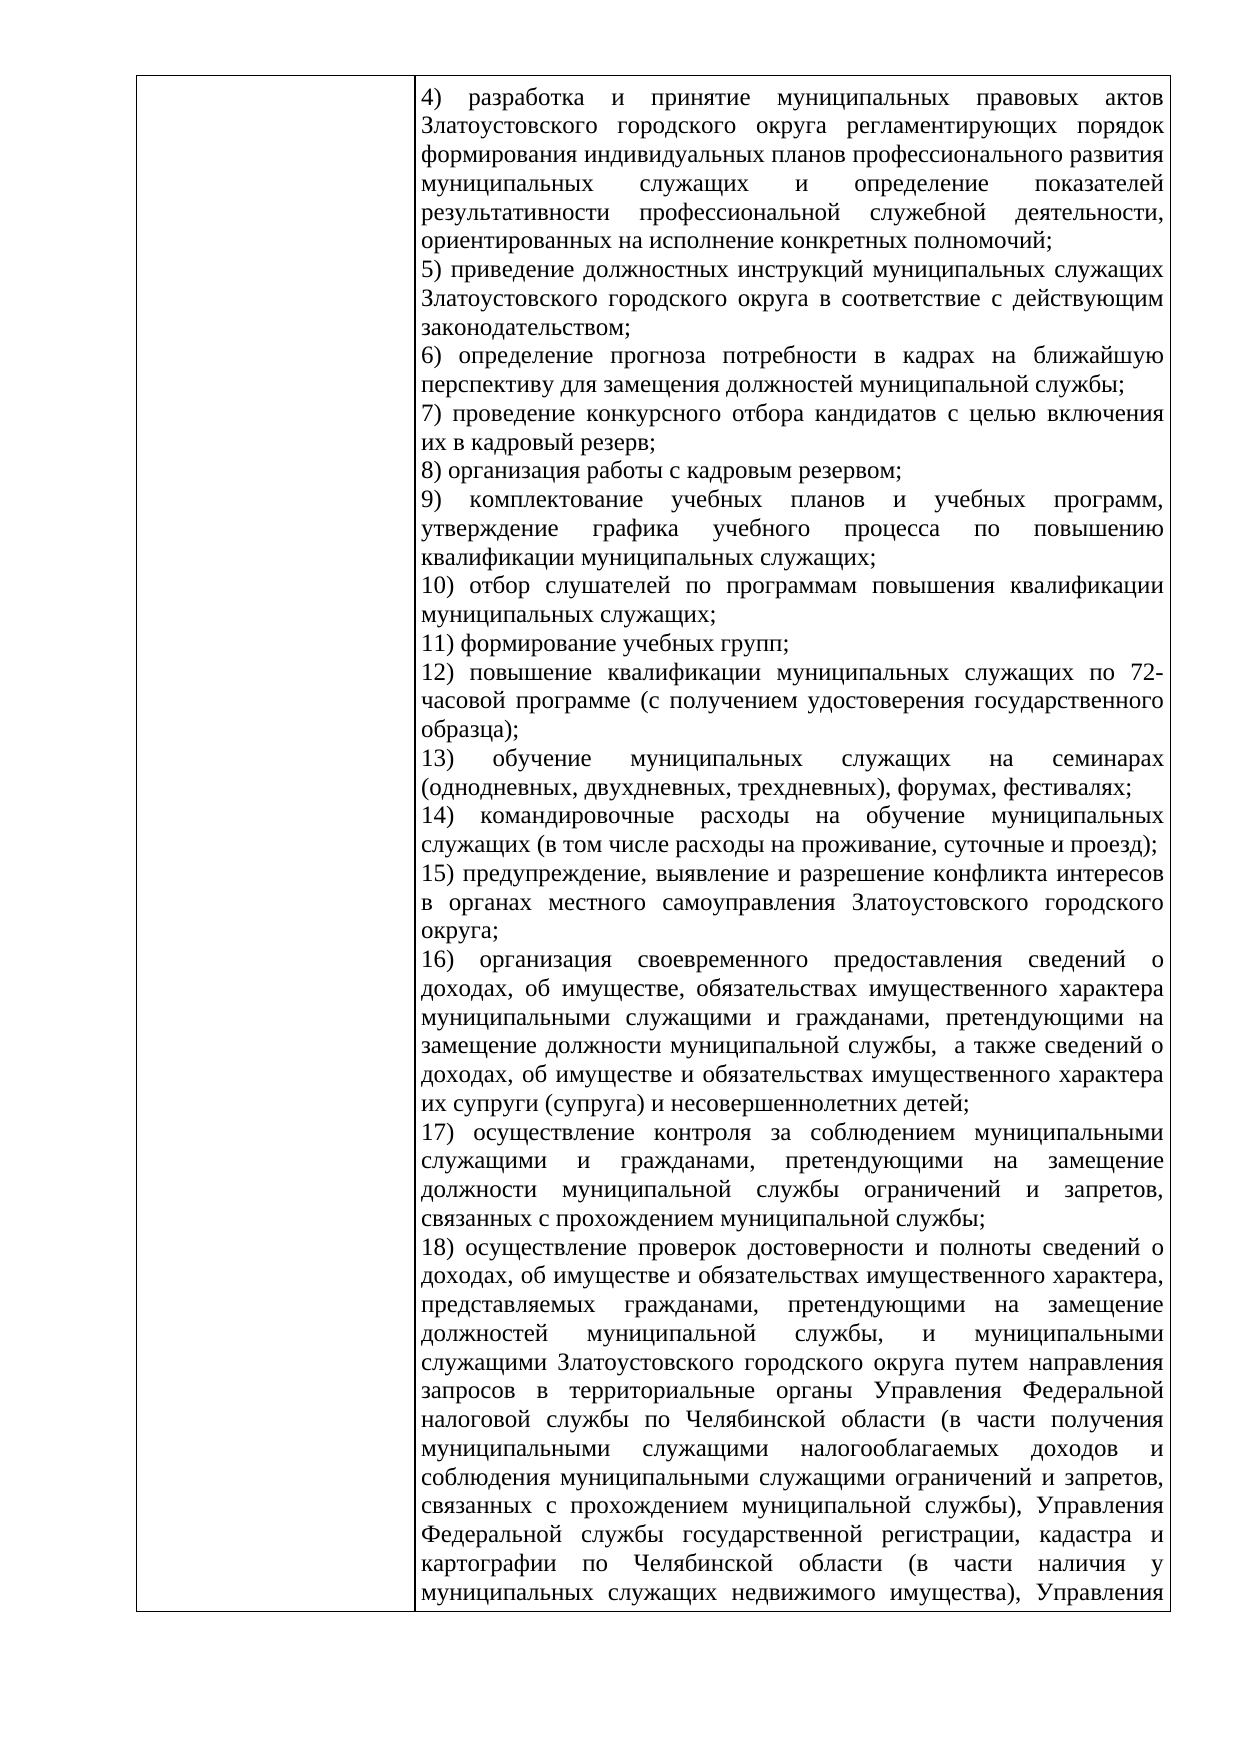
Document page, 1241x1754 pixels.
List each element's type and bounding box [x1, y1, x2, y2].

table_cell [137, 76, 414, 1611]
table_cell [416, 76, 1170, 1611]
